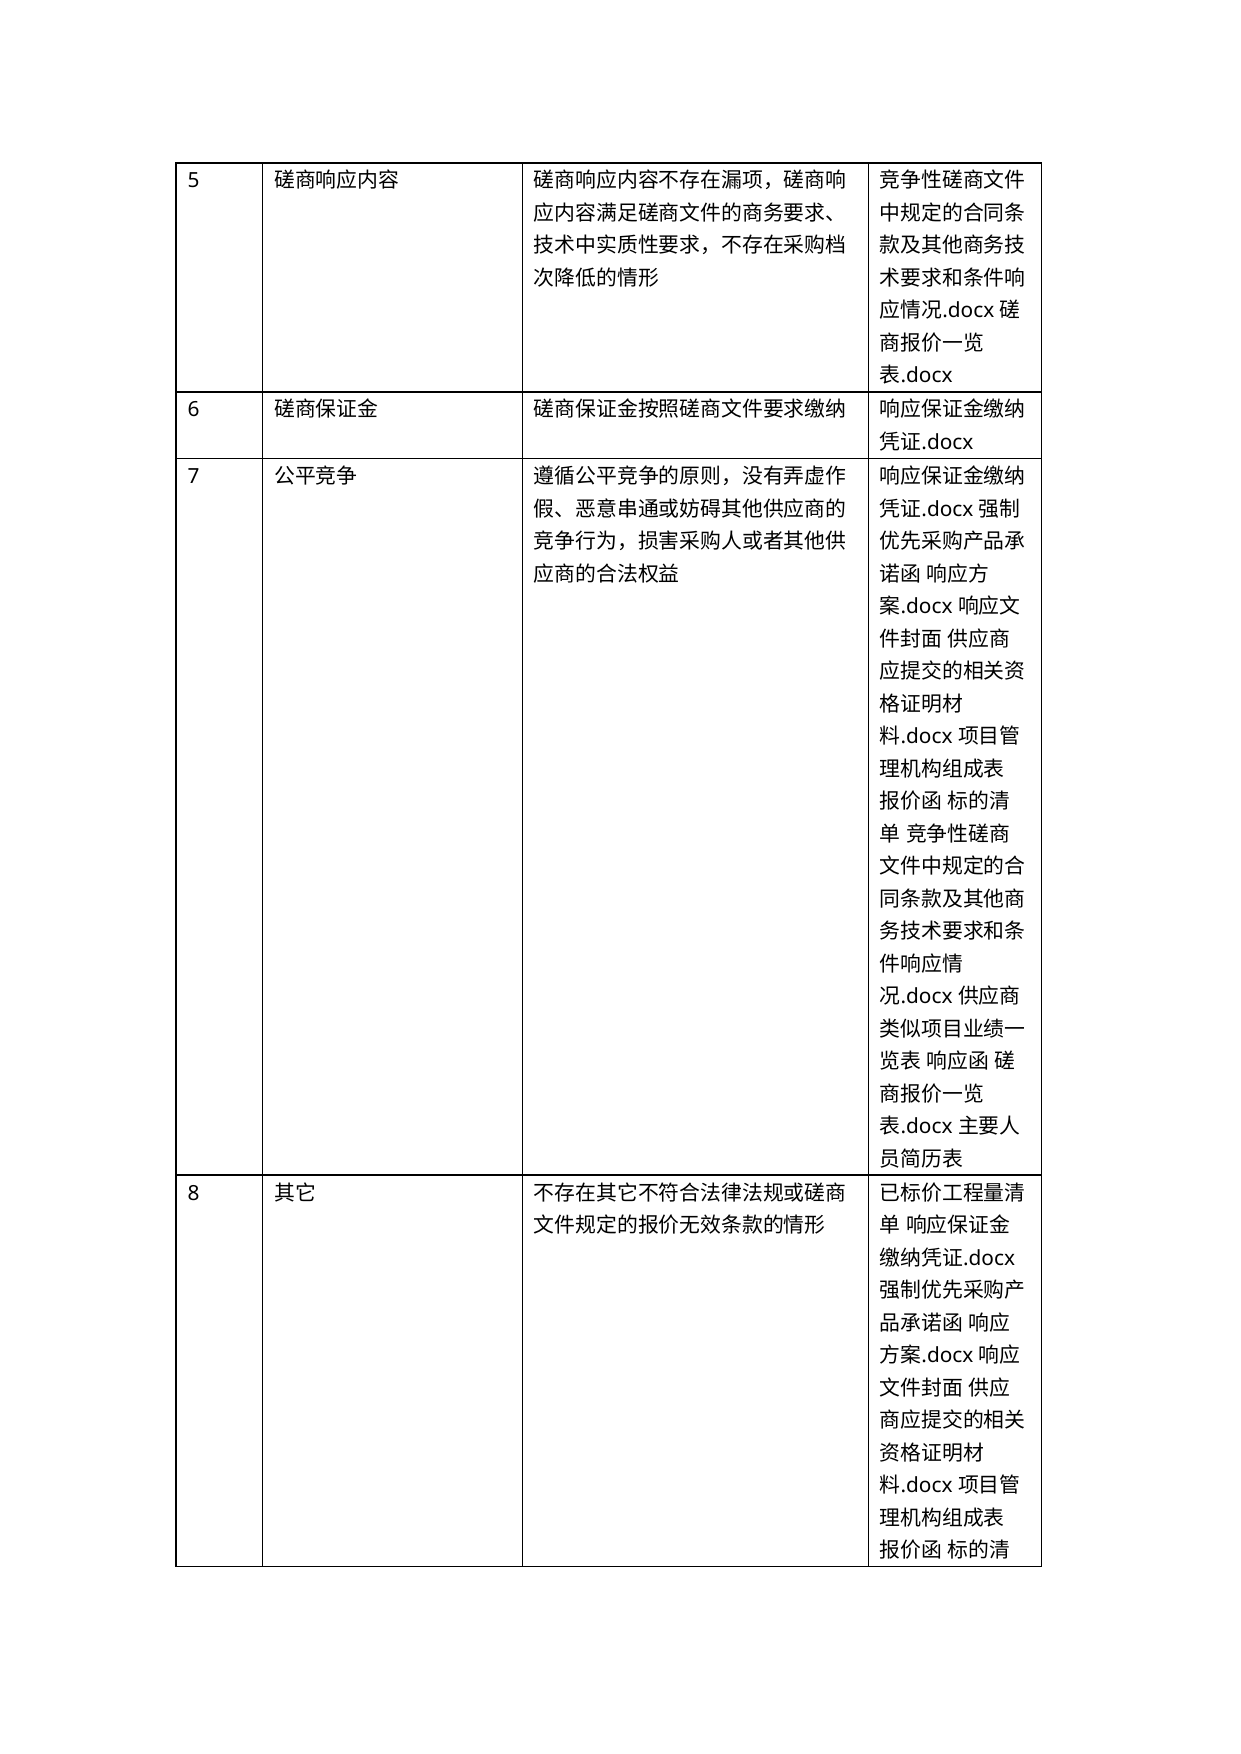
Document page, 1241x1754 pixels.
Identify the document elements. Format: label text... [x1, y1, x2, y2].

table_cell 磋商保证金 [263, 393, 522, 458]
table_cell 竞争性磋商文件中规定的合同条款及其他商务技术要求和条件响应情况.docx 磋商报价一览表.docx [869, 164, 1041, 391]
table_cell 5 [177, 164, 262, 391]
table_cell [869, 1176, 1041, 1566]
table_cell 公平竞争 [263, 459, 522, 1174]
table_cell 磋商保证金按照磋商文件要求缴纳 [523, 393, 868, 458]
table_cell 其它 [263, 1176, 522, 1566]
table_cell 磋商响应内容不存在漏项，磋商响应内容满足磋商文件的商务要求、技术中实质性要求，不存在采购档次降低的情形 [523, 164, 868, 391]
table_cell 7 [177, 459, 262, 1174]
table_cell 6 [177, 393, 262, 458]
table_cell 8 [177, 1176, 262, 1566]
table_cell 磋商响应内容 [263, 164, 522, 391]
table_cell 响应保证金缴纳凭证.docx [869, 393, 1041, 458]
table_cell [523, 1176, 868, 1566]
table_cell 遵循公平竞争的原则，没有弄虚作假、恶意串通或妨碍其他供应商的竞争行为，损害采购人或者其他供应商的合法权益 [523, 459, 868, 1174]
table_cell 响应保证金缴纳凭证.docx 强制优先采购产品承诺函 响应方案.docx 响应文件封面 供应商应提交的相关资格证明材料.docx 项目管理机构组成表 报价函 标的清单 竞争性磋商文件中规定的合同条款及其他商务技术要求和条件响应情况.docx 供应商类似项目业绩一览表 响应函 磋商报价一览表.docx 主要人员简历表 [869, 459, 1041, 1174]
